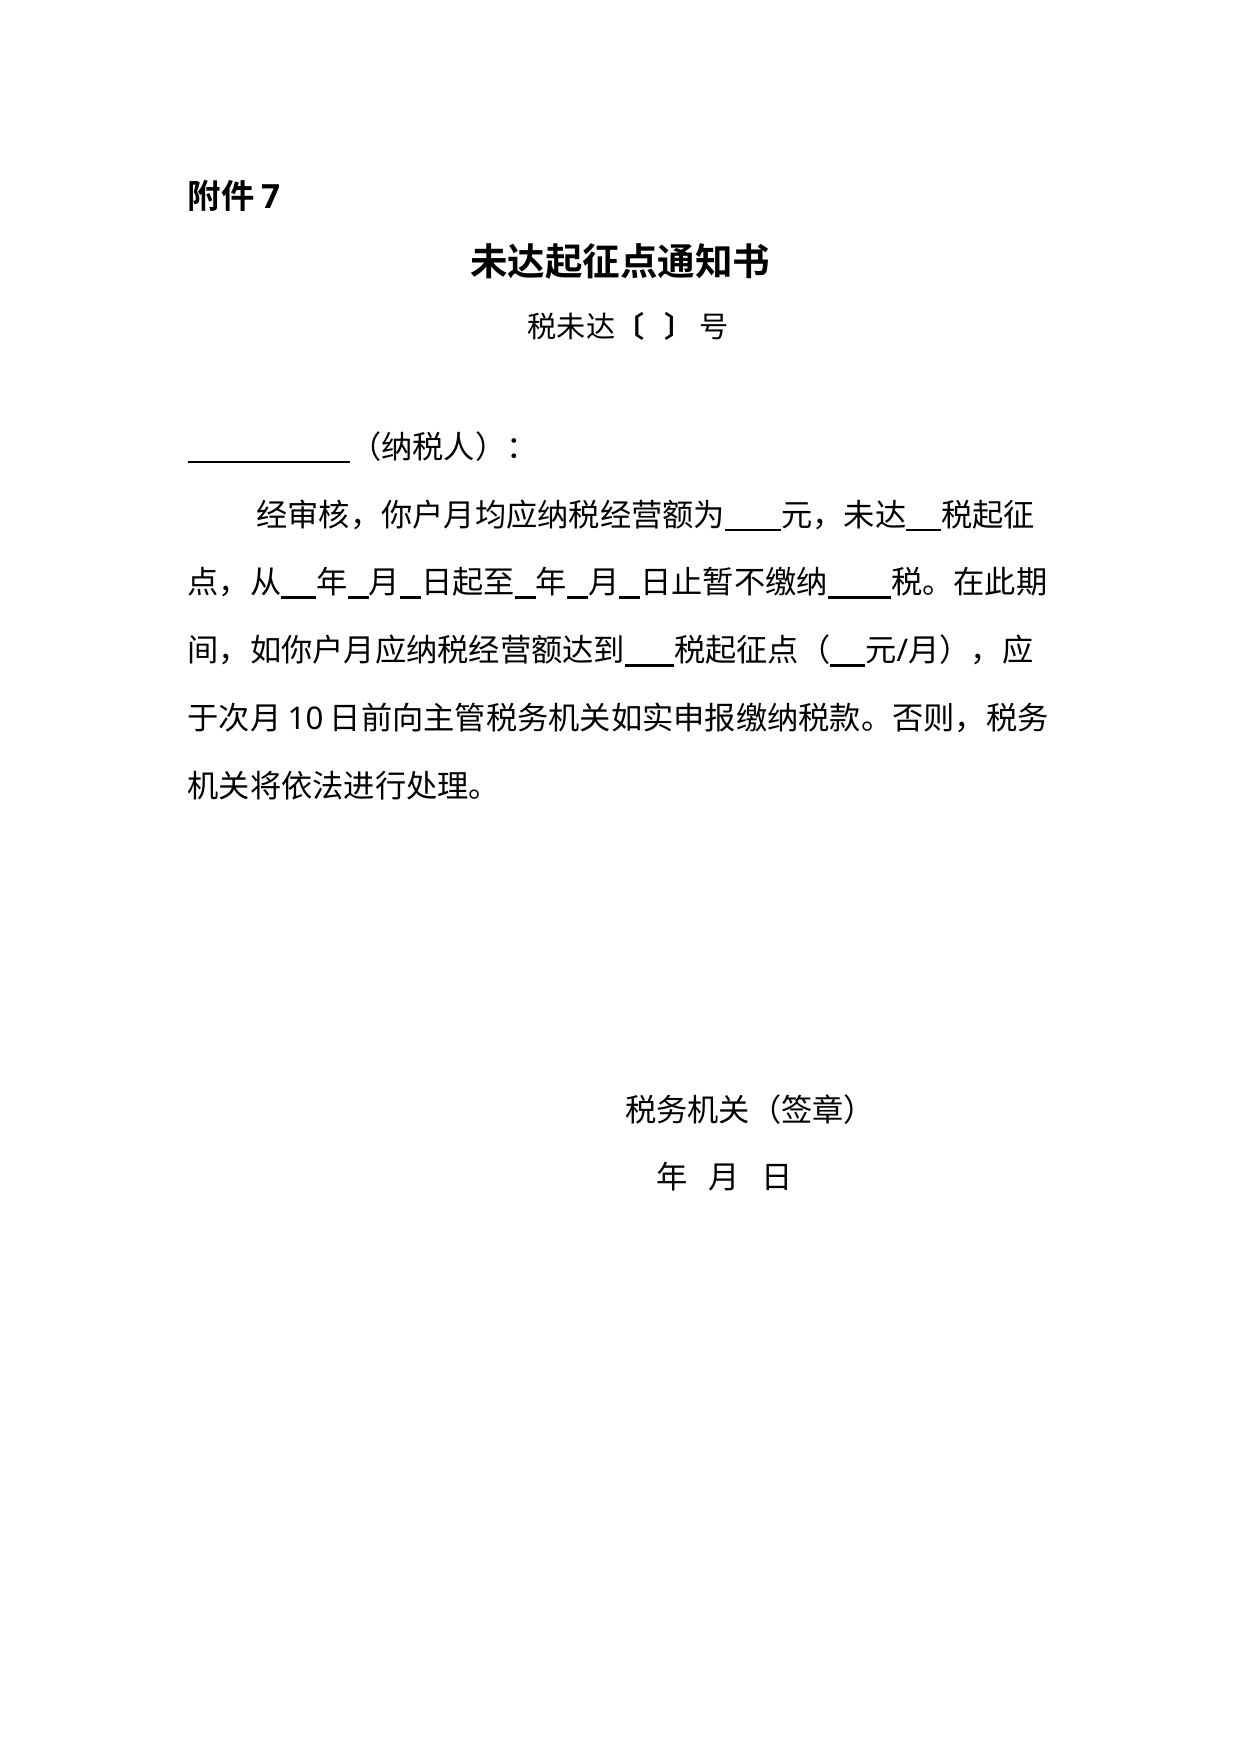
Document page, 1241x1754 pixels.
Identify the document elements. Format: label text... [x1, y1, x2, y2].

text 税未达〔 〕 号 [187, 292, 1053, 357]
text 未达起征点通知书 [187, 227, 1053, 292]
text 税务机关（签章） [187, 1085, 1053, 1130]
text 附件7 [187, 162, 1053, 227]
text 经审核，你户月均应纳税经营额为 元，未达 税起征点，从 年 月 日起至 年 月 日止暂不缴纳 税。在此期间，如你户月应纳税经营额达到 税起征点（ 元/月），应于次月10日前向主管税务机关如实申报缴纳税款。否则，税务机关将依法进行处理。 [187, 490, 1053, 807]
text （纳税人）： [187, 422, 1053, 467]
text 年 月 日 [187, 1153, 1053, 1198]
